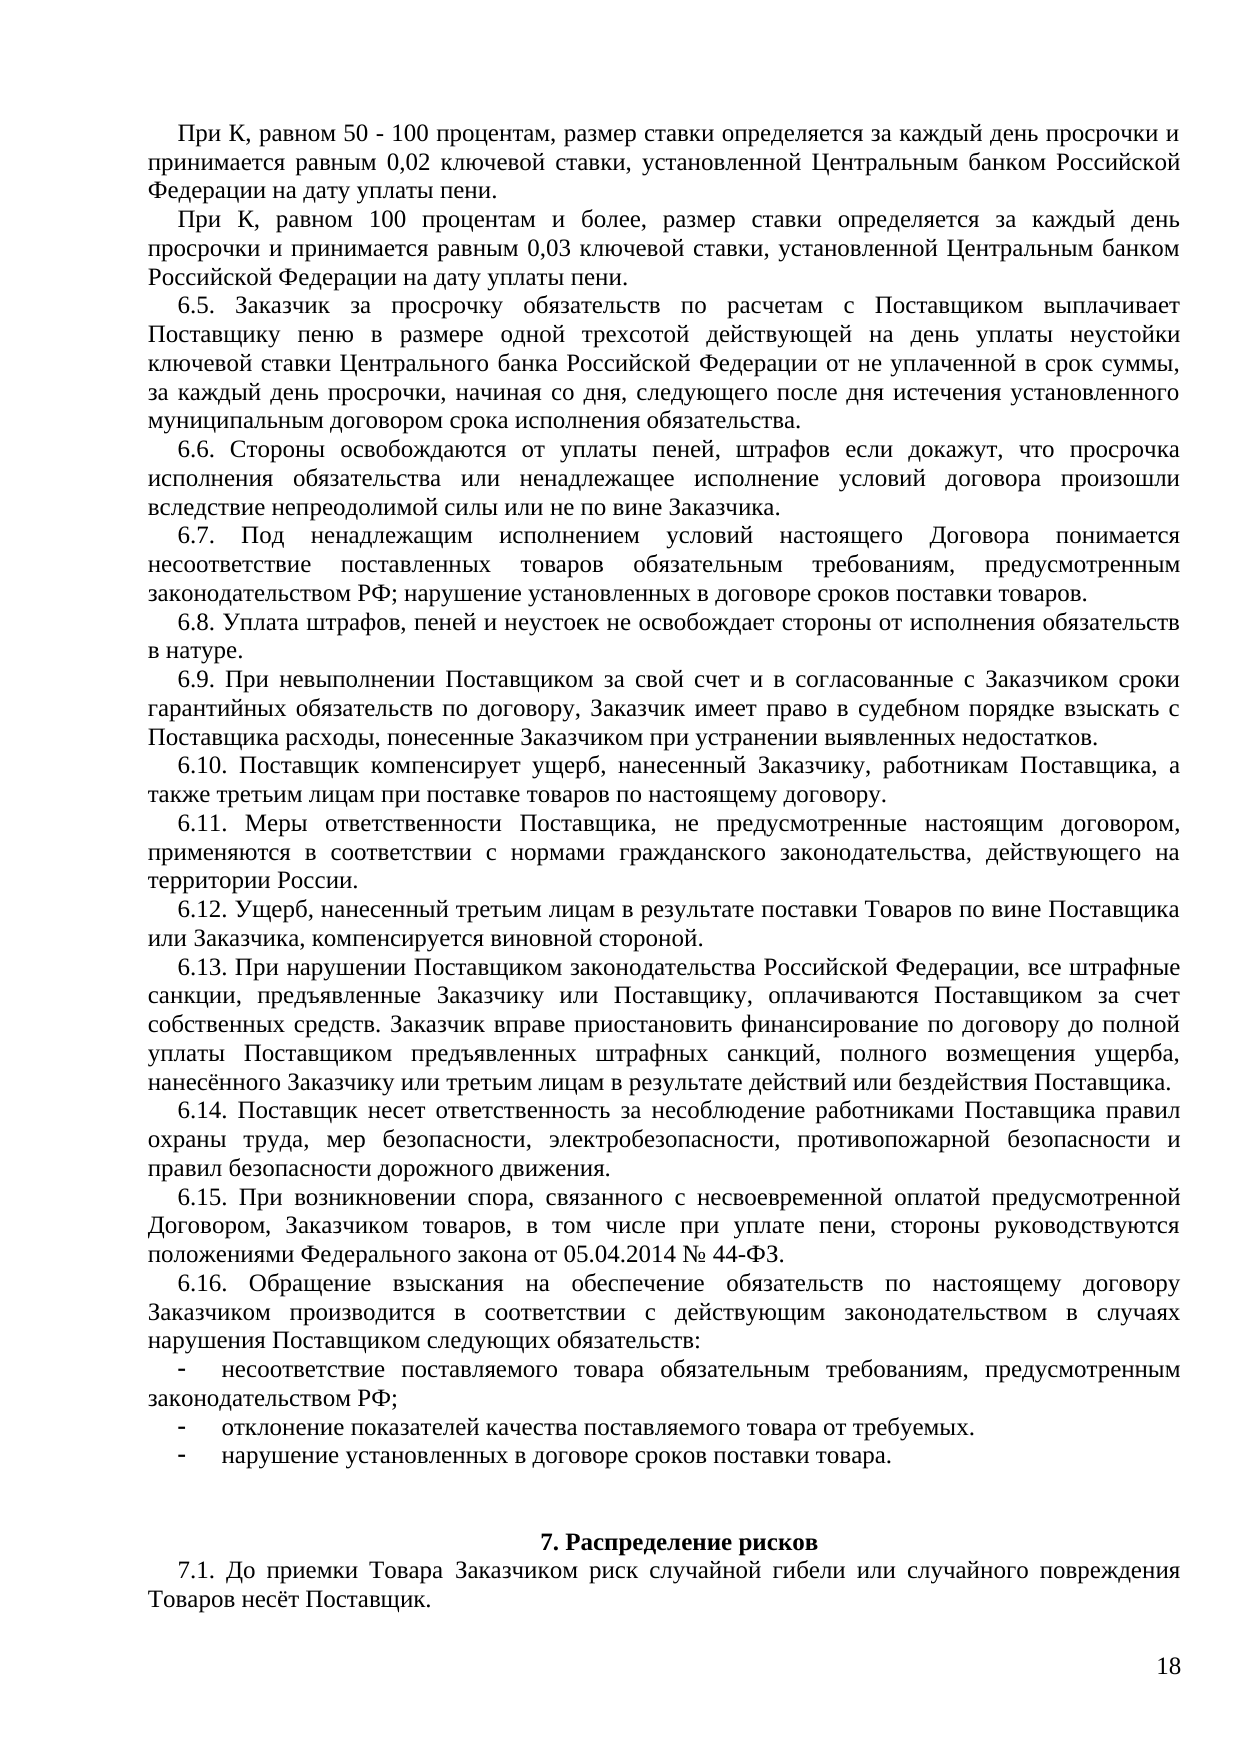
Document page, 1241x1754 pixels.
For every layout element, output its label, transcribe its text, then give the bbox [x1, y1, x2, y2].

text 6.14. Поставщик несет ответственность за несоблюдение работниками Поставщика правил охраны труда, мер безопасности, электробезопасности, противопожарной безопасности и правил безопасности дорожного движения. [148, 1096, 1181, 1182]
list отклонение показателей качества поставляемого товара от требуемых. [148, 1412, 1181, 1441]
text 6.5. Заказчик за просрочку обязательств по расчетам с Поставщиком выплачивает Поставщику пеню в размере одной трехсотой действующей на день уплаты неустойки ключевой ставки Центрального банка Российской Федерации от не уплаченной в срок суммы, за каждый день просрочки, начиная со дня, следующего после дня истечения установленного муниципальным договором срока исполнения обязательства. [148, 291, 1181, 434]
text 6.10. Поставщик компенсирует ущерб, нанесенный Заказчику, работникам Поставщика, а также третьим лицам при поставке товаров по настоящему договору. [148, 751, 1181, 808]
text 7.1. До приемки Товара Заказчиком риск случайной гибели или случайного повреждения Товаров несёт Поставщик. [148, 1556, 1181, 1613]
text 6.7. Под ненадлежащим исполнением условий настоящего Договора понимается несоответствие поставленных товаров обязательным требованиям, предусмотренным законодательством РФ; нарушение установленных в договоре сроков поставки товаров. [148, 521, 1181, 607]
text При К, равном 50 - 100 процентам, размер ставки определяется за каждый день просрочки и принимается равным 0,02 ключевой ставки, установленной Центральным банком Российской Федерации на дату уплаты пени. [148, 118, 1181, 204]
text При К, равном 100 процентам и более, размер ставки определяется за каждый день просрочки и принимается равным 0,03 ключевой ставки, установленной Центральным банком Российской Федерации на дату уплаты пени. [148, 204, 1181, 291]
text 6.9. При невыполнении Поставщиком за свой счет и в согласованные с Заказчиком сроки гарантийных обязательств по договору, Заказчик имеет право в судебном порядке взыскать с Поставщика расходы, понесенные Заказчиком при устранении выявленных недостатков. [148, 664, 1181, 751]
text 6.12. Ущерб, нанесенный третьим лицам в результате поставки Товаров по вине Поставщика или Заказчика, компенсируется виновной стороной. [148, 894, 1181, 952]
text 6.15. При возникновении спора, связанного с несвоевременной оплатой предусмотренной Договором, Заказчиком товаров, в том числе при уплате пени, стороны руководствуются положениями Федерального закона от 05.04.2014 № 44-ФЗ. [148, 1182, 1181, 1268]
list нарушение установленных в договоре сроков поставки товара. [148, 1441, 1181, 1469]
text 6.6. Стороны освобождаются от уплаты пеней, штрафов если докажут, что просрочка исполнения обязательства или ненадлежащее исполнение условий договора произошли вследствие непреодолимой силы или не по вине Заказчика. [148, 434, 1181, 521]
text 6.11. Меры ответственности Поставщика, не предусмотренные настоящим договором, применяются в соответствии с нормами гражданского законодательства, действующего на территории России. [148, 808, 1181, 894]
text 6.16. Обращение взыскания на обеспечение обязательств по настоящему договору Заказчиком производится в соответствии с действующим законодательством в случаях нарушения Поставщиком следующих обязательств: [148, 1268, 1181, 1354]
text 6.13. При нарушении Поставщиком законодательства Российской Федерации, все штрафные санкции, предъявленные Заказчику или Поставщику, оплачиваются Поставщиком за счет собственных средств. Заказчик вправе приостановить финансирование по договору до полной уплаты Поставщиком предъявленных штрафных санкций, полного возмещения ущерба, нанесённого Заказчику или третьим лицам в результате действий или бездействия Поставщика. [148, 952, 1181, 1096]
list несоответствие поставляемого товара обязательным требованиям, предусмотренным законодательством РФ; [148, 1354, 1181, 1412]
text 7. Распределение рисков [148, 1527, 1181, 1556]
text 6.8. Уплата штрафов, пеней и неустоек не освобождает стороны от исполнения обязательств в натуре. [148, 607, 1181, 664]
